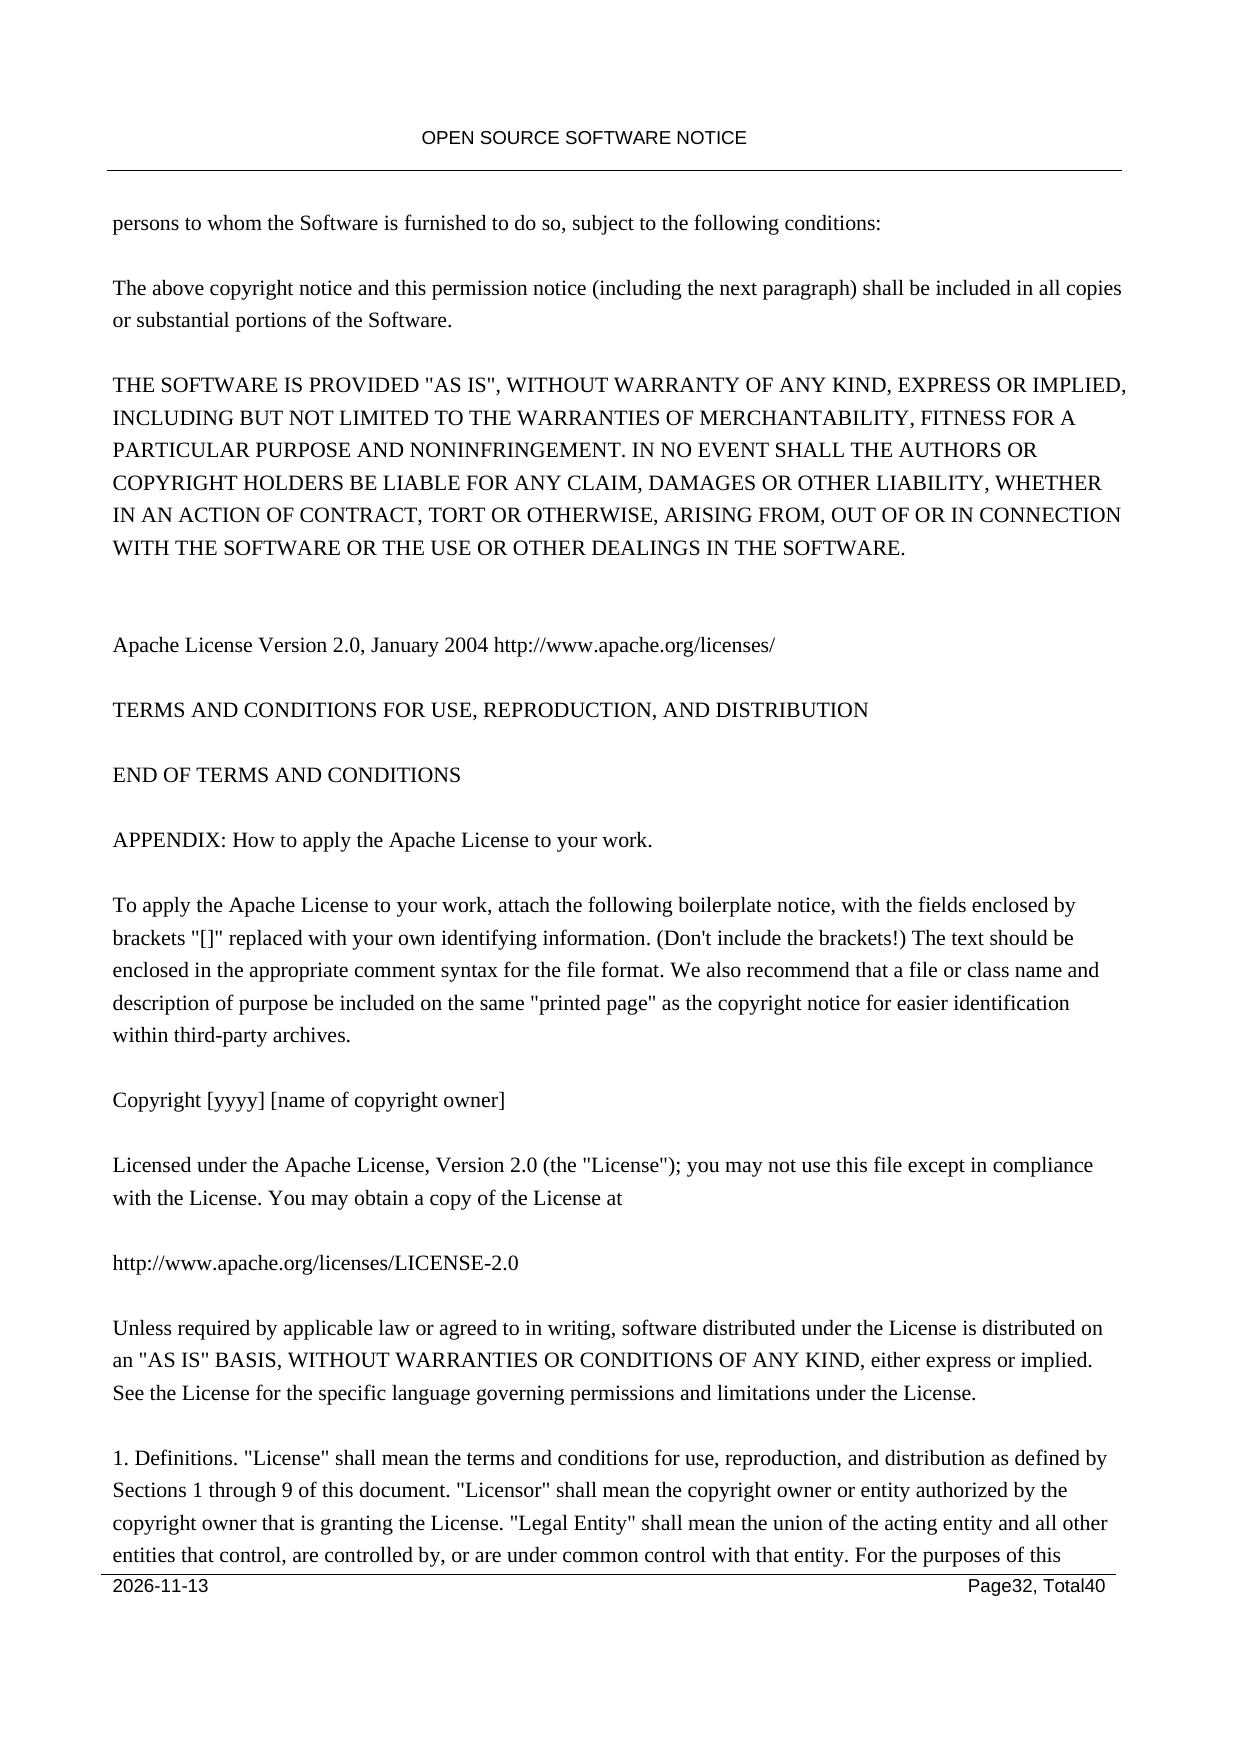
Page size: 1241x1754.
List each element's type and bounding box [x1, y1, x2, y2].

text [112, 206, 1128, 1571]
